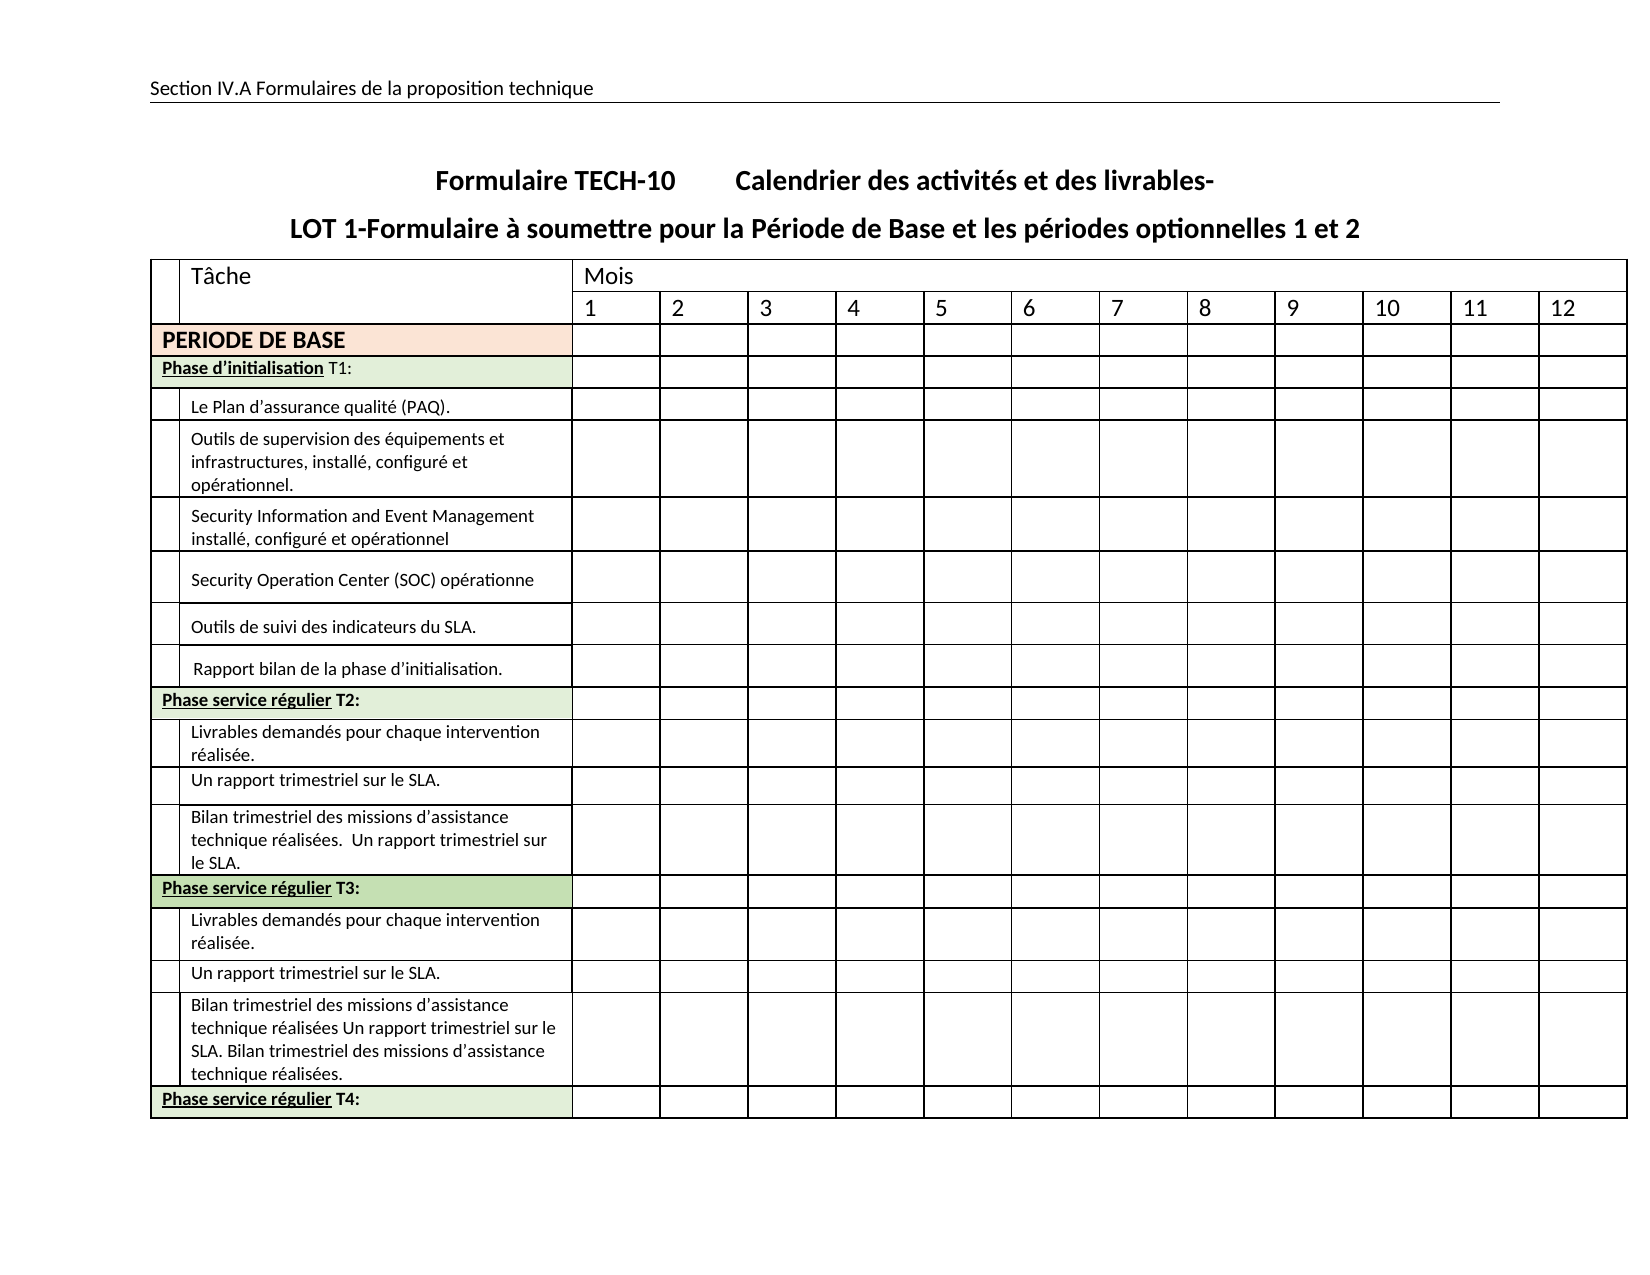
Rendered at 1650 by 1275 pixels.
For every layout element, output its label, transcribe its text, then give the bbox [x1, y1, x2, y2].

table_cell [1540, 389, 1626, 419]
table_cell [1364, 720, 1450, 766]
table_cell [1276, 552, 1362, 602]
table_cell [661, 805, 747, 874]
table_cell 2 [661, 292, 747, 323]
table_cell [1452, 805, 1538, 874]
table_cell [1540, 1087, 1626, 1117]
subtitle LOT 1-Formulaire à soumettre pour la Période de Base et les périodes optionnelles 1 et 2 [150, 211, 1500, 246]
table_cell [749, 876, 835, 907]
table_cell [1276, 603, 1362, 644]
table_cell [925, 552, 1011, 602]
table_cell [749, 357, 835, 387]
table_cell Security Information and Event Management installé, configuré et opérationnel [180, 498, 571, 550]
table_cell [1012, 805, 1099, 874]
table_cell [925, 909, 1011, 960]
table_header Tâche [180, 260, 572, 323]
table_cell [1012, 909, 1099, 960]
table_cell [925, 688, 1011, 718]
table_cell Phase service régulier T3: [152, 876, 572, 907]
table_cell [1364, 357, 1450, 387]
table_cell [1364, 498, 1450, 550]
table_cell [1364, 421, 1450, 496]
table_cell [573, 805, 659, 874]
table_cell [749, 961, 835, 992]
table_cell [749, 805, 835, 874]
table_cell [661, 909, 747, 960]
table_cell [573, 421, 659, 496]
table_cell [1188, 768, 1274, 803]
table_cell [925, 993, 1011, 1085]
table_cell [573, 688, 659, 718]
table_cell [573, 389, 659, 419]
table_cell [1276, 1087, 1362, 1117]
table_cell [1540, 603, 1626, 644]
table_cell [925, 498, 1011, 550]
table_cell [152, 645, 179, 686]
table_cell [1452, 768, 1538, 803]
table_cell [1188, 993, 1274, 1085]
table_cell [837, 389, 923, 419]
table_cell [1276, 325, 1362, 355]
table_cell [152, 961, 179, 992]
table_cell 6 [1012, 292, 1099, 323]
table_cell [1188, 357, 1274, 387]
table_cell [1540, 421, 1626, 496]
table_cell [1452, 357, 1538, 387]
table_cell [661, 389, 747, 419]
table_cell [1276, 993, 1362, 1085]
table_cell [661, 768, 747, 803]
table_cell [837, 909, 923, 960]
table_cell [1012, 720, 1099, 766]
table_cell [1540, 876, 1626, 907]
table_cell [1540, 768, 1626, 803]
table_cell Phase service régulier T2: [152, 688, 572, 718]
table_cell [1540, 552, 1626, 602]
table_cell [1188, 1087, 1274, 1117]
table_cell [573, 720, 659, 766]
table_cell [1188, 552, 1274, 602]
table_cell [1100, 876, 1187, 907]
table_cell [1188, 909, 1274, 960]
table_cell [1364, 552, 1450, 602]
table_cell [1188, 645, 1274, 686]
table_cell [1100, 552, 1187, 602]
table_cell [1364, 645, 1450, 686]
table_cell [837, 498, 923, 550]
table_cell [837, 876, 923, 907]
table_cell [925, 876, 1011, 907]
table_cell Le Plan d’assurance qualité (PAQ). [180, 389, 571, 419]
table_cell [749, 909, 835, 960]
table_cell [1364, 961, 1450, 992]
table_cell [1364, 688, 1450, 718]
table_cell Rapport bilan de la phase d’initialisation. [180, 646, 571, 686]
table_cell [749, 325, 835, 355]
table_cell [925, 805, 1011, 874]
table_cell [749, 768, 835, 803]
table_cell [837, 357, 923, 387]
table_cell [1188, 688, 1274, 718]
table_cell [1100, 389, 1187, 419]
table_cell [152, 720, 179, 766]
table_cell [1012, 389, 1099, 419]
table_cell [1100, 325, 1187, 355]
table_cell [661, 603, 747, 644]
table_cell [1364, 768, 1450, 803]
table_cell [1100, 993, 1187, 1085]
table_cell Outils de suivi des indicateurs du SLA. [180, 604, 571, 644]
table_header Mois [573, 260, 1626, 291]
table_cell [837, 421, 923, 496]
table_cell [1540, 909, 1626, 960]
table_cell [573, 909, 659, 960]
table_cell [1100, 720, 1187, 766]
table_cell [1012, 498, 1099, 550]
table_cell [573, 498, 659, 550]
table_cell [749, 498, 835, 550]
table_cell [925, 645, 1011, 686]
table_header [152, 260, 179, 323]
table_cell [1364, 325, 1450, 355]
table_cell [1188, 389, 1274, 419]
table_cell [1188, 805, 1274, 874]
table_cell 3 [749, 292, 835, 323]
table_cell [1364, 876, 1450, 907]
table_cell [1012, 325, 1099, 355]
table_cell [837, 768, 923, 803]
table_cell [661, 645, 747, 686]
table_cell [152, 768, 179, 803]
table_cell [837, 325, 923, 355]
table_cell [1188, 325, 1274, 355]
table_cell [1100, 909, 1187, 960]
table_cell [925, 357, 1011, 387]
table_cell [573, 325, 659, 355]
table_cell [1276, 961, 1362, 992]
table_cell [1276, 421, 1362, 496]
table_cell Livrables demandés pour chaque intervention réalisée. [180, 909, 571, 960]
table_cell [1540, 805, 1626, 874]
table_cell [1012, 421, 1099, 496]
table_cell [925, 1087, 1011, 1117]
table_cell [1012, 768, 1099, 803]
table_cell [749, 645, 835, 686]
table_cell [1452, 909, 1538, 960]
table_cell [1276, 805, 1362, 874]
table_cell [837, 645, 923, 686]
table_cell [1364, 805, 1450, 874]
table_cell [661, 552, 747, 602]
table_cell [573, 1087, 659, 1117]
table_cell [1100, 768, 1187, 803]
table_cell [1276, 357, 1362, 387]
table_cell [1452, 876, 1538, 907]
table_cell [1452, 1087, 1538, 1117]
table_cell [1452, 961, 1538, 992]
table_cell Bilan trimestriel des missions d’assistance technique réalisées Un rapport trimestriel sur le SLA. Bilan trimestriel des missions d’assistance technique réalisées. [181, 993, 572, 1085]
table_cell [573, 993, 659, 1085]
table_cell [1452, 720, 1538, 766]
table_cell [1540, 325, 1626, 355]
table_cell [1452, 325, 1538, 355]
table_cell [1540, 961, 1626, 992]
table_cell [749, 421, 835, 496]
table_cell [1100, 688, 1187, 718]
table_cell [837, 603, 923, 644]
table_cell [661, 1087, 747, 1117]
table_cell [1012, 645, 1099, 686]
table_cell [1540, 993, 1626, 1085]
table_cell [749, 389, 835, 419]
table_cell [749, 603, 835, 644]
table_cell [1188, 498, 1274, 550]
table_cell [1188, 961, 1274, 992]
table_cell 4 [837, 292, 923, 323]
table_cell [1188, 876, 1274, 907]
table_cell [925, 768, 1011, 803]
table_cell [1364, 389, 1450, 419]
table_cell Outils de supervision des équipements et infrastructures, installé, configuré et opérationnel. [180, 421, 571, 496]
table_cell [925, 325, 1011, 355]
table_cell [573, 876, 659, 907]
table_cell PERIODE DE BASE [152, 325, 572, 355]
table_cell [1540, 645, 1626, 686]
table_cell [152, 993, 179, 1085]
table_cell [1188, 720, 1274, 766]
table_cell 1 [573, 292, 659, 323]
table_cell 5 [925, 292, 1011, 323]
table_cell [661, 720, 747, 766]
table_cell [837, 993, 923, 1085]
table_cell Phase d’initialisation T1: [152, 357, 572, 387]
table_cell [1452, 498, 1538, 550]
table_cell 7 [1100, 292, 1187, 323]
table_cell [1100, 498, 1187, 550]
table_cell [837, 688, 923, 718]
table_cell [661, 688, 747, 718]
table_cell [1452, 552, 1538, 602]
table_cell [1012, 961, 1099, 992]
table_cell [1364, 909, 1450, 960]
table_cell [1364, 603, 1450, 644]
table_cell [1452, 421, 1538, 496]
table_cell 10 [1364, 292, 1450, 323]
table_cell [1540, 357, 1626, 387]
table_cell [1276, 498, 1362, 550]
table_cell [661, 876, 747, 907]
table_cell [1100, 645, 1187, 686]
table_cell Phase service régulier T4: [152, 1087, 572, 1117]
table_cell [1276, 645, 1362, 686]
table_cell [1452, 993, 1538, 1085]
table_cell [749, 1087, 835, 1117]
table_cell Livrables demandés pour chaque intervention réalisée. [180, 720, 572, 766]
table_cell [925, 961, 1011, 992]
table_cell [1364, 993, 1450, 1085]
table_cell [1540, 688, 1626, 718]
table_cell [1276, 909, 1362, 960]
table_cell [925, 720, 1011, 766]
table_cell [661, 325, 747, 355]
table_cell [573, 552, 659, 602]
table_cell [1452, 389, 1538, 419]
table_cell [1012, 688, 1099, 718]
table_cell [573, 961, 659, 992]
table_cell Un rapport trimestriel sur le SLA. [180, 961, 571, 992]
table_cell [573, 603, 659, 644]
table_cell [1012, 1087, 1099, 1117]
table_cell Un rapport trimestriel sur le SLA. [180, 768, 571, 803]
table_cell [1012, 993, 1099, 1085]
table_cell [1452, 645, 1538, 686]
table_cell [152, 805, 179, 874]
table_cell [1364, 1087, 1450, 1117]
table_cell [749, 688, 835, 718]
table_cell [152, 603, 179, 644]
table_cell 8 [1188, 292, 1274, 323]
table_cell [1540, 498, 1626, 550]
table_cell [837, 720, 923, 766]
table_cell [1100, 421, 1187, 496]
table_cell [1276, 720, 1362, 766]
table_cell [925, 421, 1011, 496]
table_cell [573, 645, 659, 686]
table_cell [749, 552, 835, 602]
table_cell [1540, 720, 1626, 766]
table_cell [749, 993, 835, 1085]
table_cell [837, 1087, 923, 1117]
table_cell [749, 720, 835, 766]
table_cell [925, 603, 1011, 644]
table_cell [1012, 876, 1099, 907]
table_cell [152, 421, 179, 496]
table_cell 11 [1452, 292, 1538, 323]
table_cell [1452, 688, 1538, 718]
table_cell [837, 805, 923, 874]
table_cell [1276, 768, 1362, 803]
table_cell 12 [1540, 292, 1626, 323]
table_cell [1100, 357, 1187, 387]
table_cell [1100, 961, 1187, 992]
table_cell [925, 389, 1011, 419]
table_cell [1100, 603, 1187, 644]
table_cell [661, 961, 747, 992]
table_cell [152, 498, 179, 550]
table_cell [152, 909, 179, 960]
table_cell [661, 993, 747, 1085]
table_cell 9 [1276, 292, 1362, 323]
table_cell [1188, 603, 1274, 644]
subtitle Formulaire TECH-10 Calendrier des activités et des livrables- [150, 162, 1500, 198]
table_cell [661, 498, 747, 550]
table_cell [661, 357, 747, 387]
table_cell [1012, 603, 1099, 644]
table_cell [573, 768, 659, 803]
table_cell [837, 552, 923, 602]
table_cell [1276, 688, 1362, 718]
table_cell [1276, 389, 1362, 419]
table_cell [837, 961, 923, 992]
table_cell [1100, 1087, 1187, 1117]
table_cell [152, 389, 179, 419]
table_cell [1012, 552, 1099, 602]
table_cell Bilan trimestriel des missions d’assistance technique réalisées. Un rapport trimestriel sur le SLA. [180, 806, 571, 874]
table_cell [1100, 805, 1187, 874]
table_cell Security Operation Center (SOC) opérationne [180, 552, 571, 602]
table_cell [661, 421, 747, 496]
table_cell [1276, 876, 1362, 907]
table_cell [1188, 421, 1274, 496]
table_cell [1452, 603, 1538, 644]
table_cell [573, 357, 659, 387]
table_cell [152, 552, 179, 602]
table_cell [1012, 357, 1099, 387]
